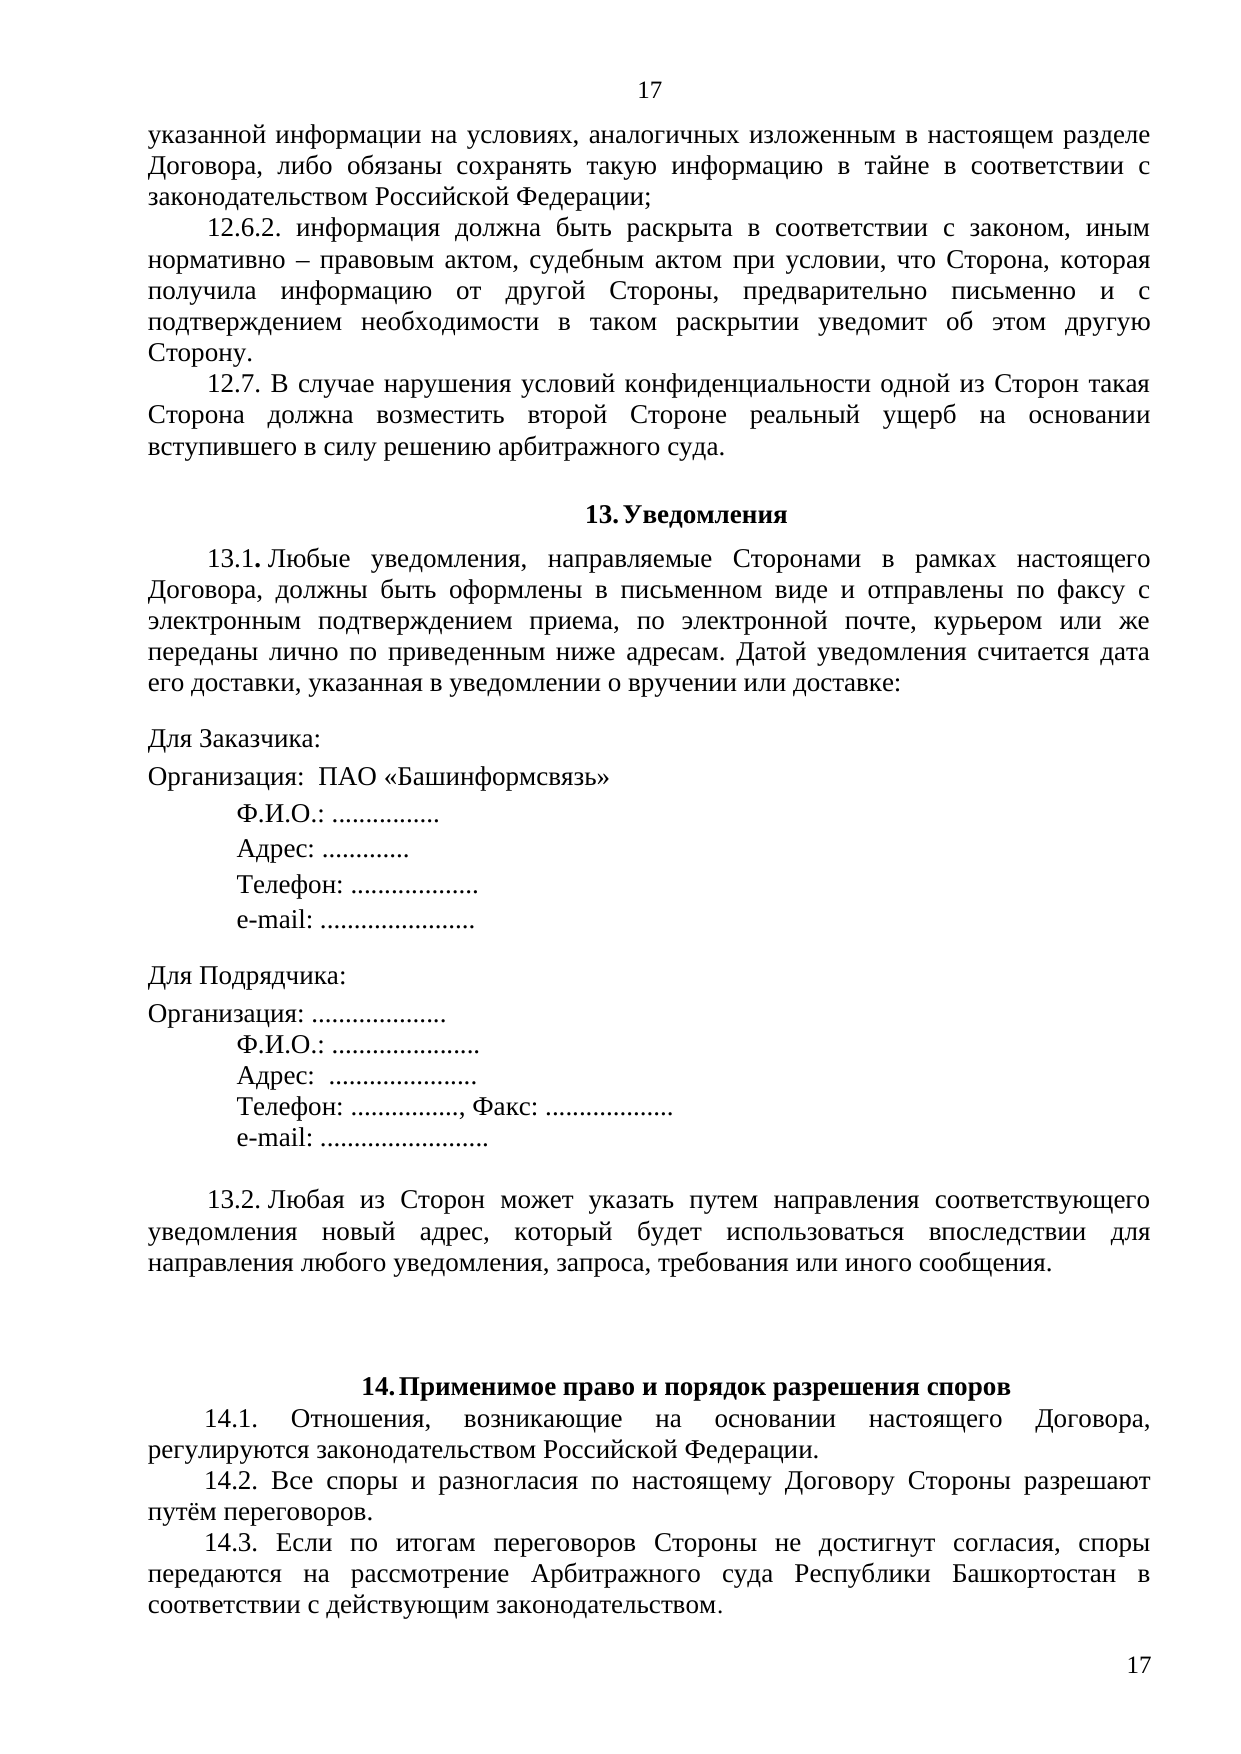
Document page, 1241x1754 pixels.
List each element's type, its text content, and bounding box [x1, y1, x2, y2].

subtitle Для Подрядчика: [148, 959, 1152, 991]
text 13.2. Любая из Сторон может указать путем направления соответствующего уведомления новый адрес, который будет использоваться впоследствии для направления любого уведомления, запроса, требования или иного сообщения. [148, 1184, 1152, 1277]
text Телефон: ................... [148, 868, 1152, 899]
text Адрес: ............. [148, 833, 1152, 864]
list Уведомления [221, 498, 1152, 529]
text Телефон: ................, Факс: ................... [148, 1090, 1152, 1121]
text e-mail: ....................... [148, 903, 1152, 934]
list Применимое право и порядок разрешения споров [221, 1371, 1152, 1402]
text Ф.И.О.: ...................... [148, 1028, 1152, 1059]
text 14.3. Если по итогам переговоров Стороны не достигнут согласия, споры передаются на рассмотрение Арбитражного суда Республики Башкортостан в соответствии с действующим законодательством. [148, 1526, 1152, 1620]
text 14.2. Все споры и разногласия по настоящему Договору Стороны разрешают путём переговоров. [148, 1464, 1152, 1526]
subtitle Для Заказчика: [148, 722, 1152, 754]
subtitle Организация: ПАО «Башинформсвязь» [148, 760, 1152, 791]
text 12.6.2. информация должна быть раскрыта в соответствии с законом, иным нормативно – правовым актом, судебным актом при условии, что Сторона, которая получила информацию от другой Стороны, предварительно письменно и с подтверждением необходимости в таком раскрытии уведомит об этом другую Сторону. [148, 212, 1152, 367]
text 12.7. В случае нарушения условий конфиденциальности одной из Сторон такая Сторона должна возместить второй Стороне реальный ущерб на основании вступившего в силу решению арбитражного суда. [148, 367, 1152, 461]
text Ф.И.О.: ................ [148, 797, 1152, 828]
text e-mail: ......................... [148, 1121, 1152, 1152]
text Организация: .................... [148, 997, 1152, 1028]
text 14.1. Отношения, возникающие на основании настоящего Договора, регулируются законодательством Российской Федерации. [148, 1402, 1152, 1464]
text 13.1. Любые уведомления, направляемые Сторонами в рамках настоящего Договора, должны быть оформлены в письменном виде и отправлены по факсу с электронным подтверждением приема, по электронной почте, курьером или же переданы лично по приведенным ниже адресам. Датой уведомления считается дата его доставки, указанная в уведомлении о вручении или доставке: [148, 542, 1152, 697]
text Адрес: ...................... [148, 1059, 1152, 1090]
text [148, 118, 1152, 212]
